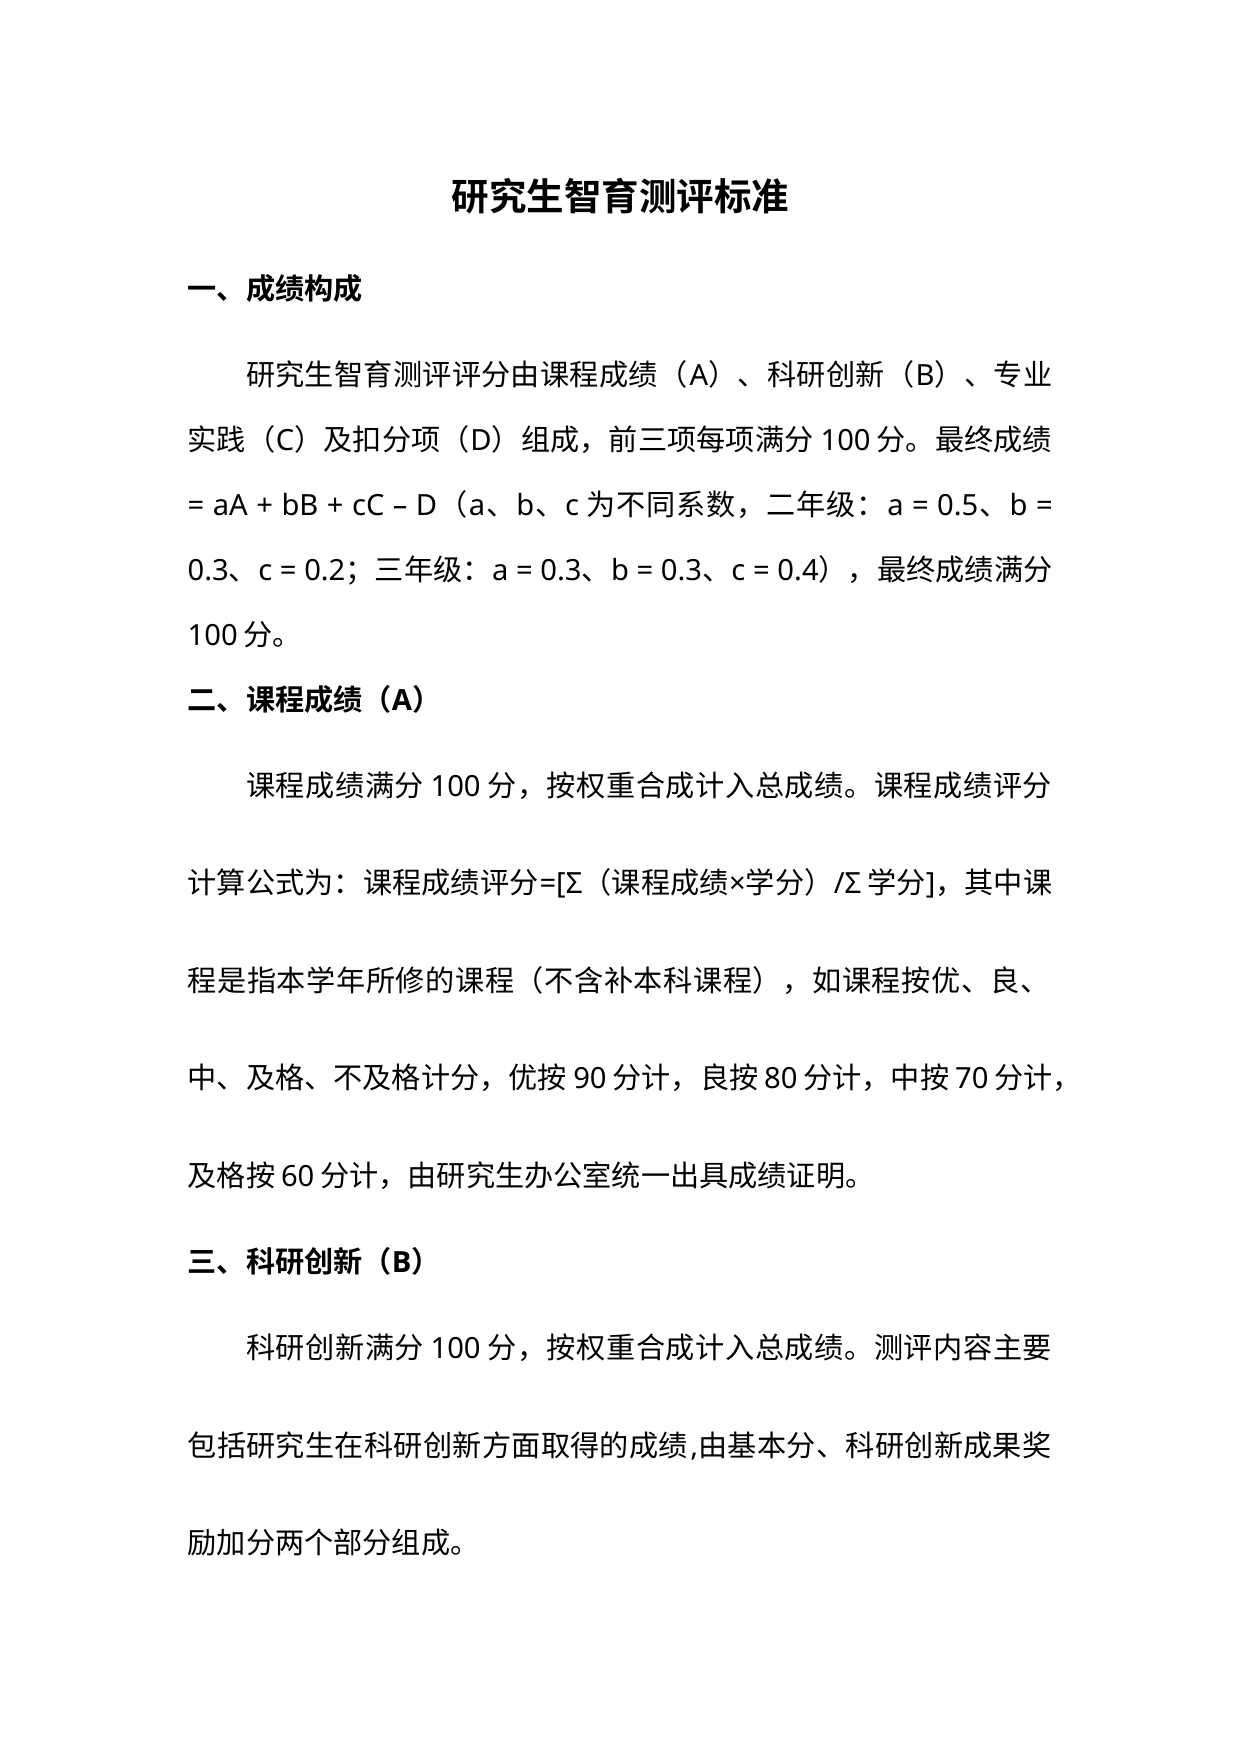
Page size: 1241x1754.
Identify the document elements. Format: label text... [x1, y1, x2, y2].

text 二、课程成绩（A） [187, 665, 1053, 730]
text 三、科研创新（B） [187, 1227, 1053, 1292]
text 研究生智育测评评分由课程成绩（A）、科研创新（B）、专业实践（C）及扣分项（D）组成，前三项每项满分100分。最终成绩 = aA + bB + cC – D（a、b、c为不同系数，二年级：a = 0.5、b = 0.3、c = 0.2；三年级：a = 0.3、b = 0.3、c = 0.4），最终成绩满分100分。 [187, 340, 1053, 665]
text 研究生智育测评标准 [187, 162, 1053, 227]
text 科研创新满分100分，按权重合成计入总成绩。测评内容主要包括研究生在科研创新方面取得的成绩,由基本分、科研创新成果奖励加分两个部分组成。 [187, 1314, 1053, 1574]
text 一、成绩构成 [187, 254, 1053, 319]
text 课程成绩满分100分，按权重合成计入总成绩。课程成绩评分计算公式为：课程成绩评分=[Σ（课程成绩×学分）/Σ学分]，其中课程是指本学年所修的课程（不含补本科课程），如课程按优、良、中、及格、不及格计分，优按90分计，良按80分计，中按70分计，及格按60分计，由研究生办公室统一出具成绩证明。 [187, 751, 1053, 1206]
